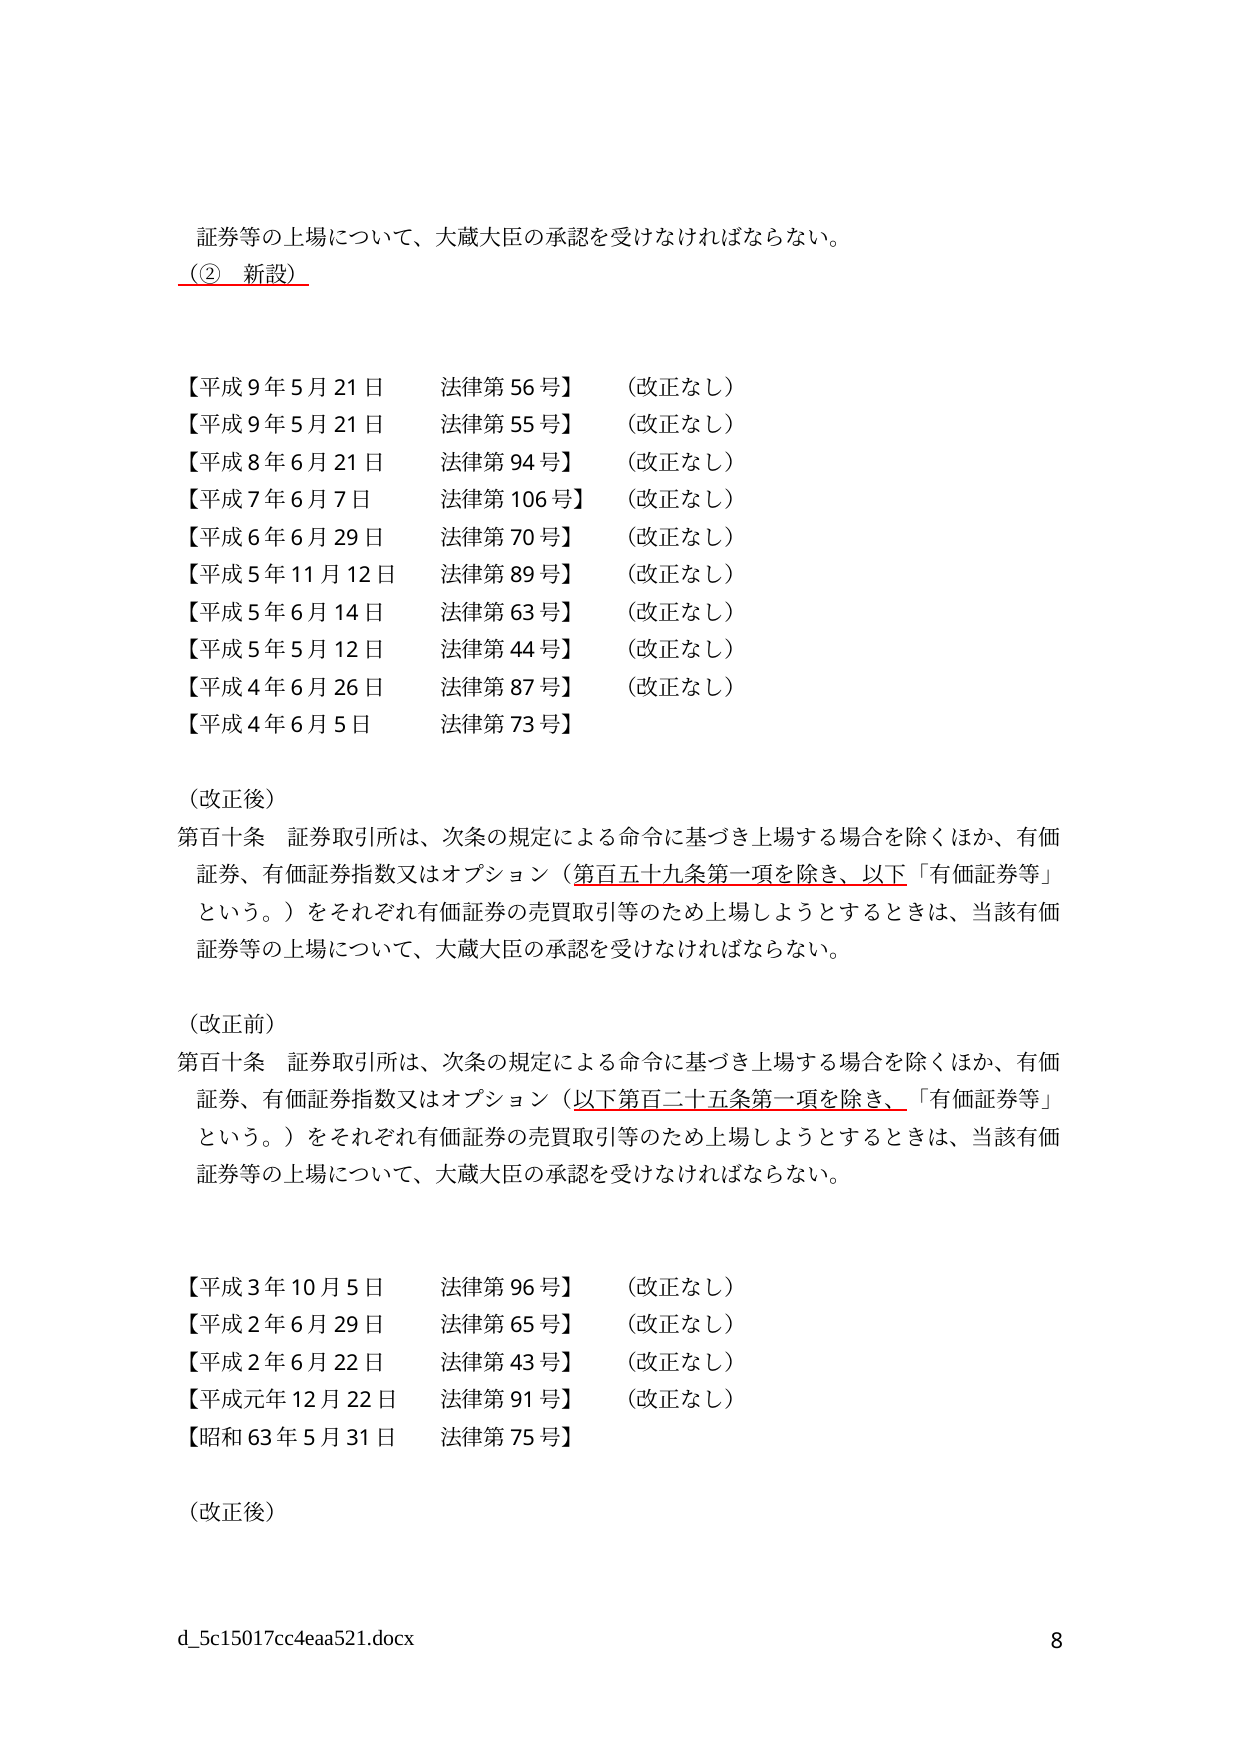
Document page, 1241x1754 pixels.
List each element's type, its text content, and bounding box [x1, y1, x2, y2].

text 【平成2年6月22日 法律第43号】 （改正なし） [177, 1342, 1063, 1379]
text 【平成6年6月29日 法律第70号】 （改正なし） [177, 517, 1063, 554]
text 【平成9年5月21日 法律第55号】 （改正なし） [177, 404, 1063, 442]
text （② 新設） [177, 254, 1063, 292]
text 【平成3年10月5日 法律第96号】 （改正なし） [177, 1267, 1063, 1304]
text 【平成8年6月21日 法律第94号】 （改正なし） [177, 442, 1063, 479]
text 【平成2年6月29日 法律第65号】 （改正なし） [177, 1304, 1063, 1342]
text 【平成9年5月21日 法律第56号】 （改正なし） [177, 367, 1063, 404]
text （改正前） [177, 1004, 1063, 1042]
text 【平成4年6月26日 法律第87号】 （改正なし） [177, 667, 1063, 704]
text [177, 217, 1063, 254]
text 第百十条 証券取引所は、次条の規定による命令に基づき上場する場合を除くほか、有価証券、有価証券指数又はオプション（第百五十九条第一項を除き、以下「有価証券等」という。）をそれぞれ有価証券の売買取引等のため上場しようとするときは、当該有価証券等の上場について、大蔵大臣の承認を受けなければならない。 [177, 817, 1063, 967]
text 【昭和63年5月31日 法律第75号】 [177, 1417, 1063, 1454]
text 【平成5年11月12日 法律第89号】 （改正なし） [177, 554, 1063, 592]
text 第百十条 証券取引所は、次条の規定による命令に基づき上場する場合を除くほか、有価証券、有価証券指数又はオプション（以下第百二十五条第一項を除き、「有価証券等」という。）をそれぞれ有価証券の売買取引等のため上場しようとするときは、当該有価証券等の上場について、大蔵大臣の承認を受けなければならない。 [177, 1042, 1063, 1192]
text 【平成元年12月22日 法律第91号】 （改正なし） [177, 1379, 1063, 1417]
text （改正後） [177, 779, 1063, 817]
text （改正後） [177, 1492, 1063, 1529]
text 【平成7年6月7日 法律第106号】 （改正なし） [177, 479, 1063, 517]
text 【平成5年6月14日 法律第63号】 （改正なし） [177, 592, 1063, 629]
text 【平成5年5月12日 法律第44号】 （改正なし） [177, 629, 1063, 667]
text 【平成4年6月5日 法律第73号】 [177, 704, 1063, 742]
